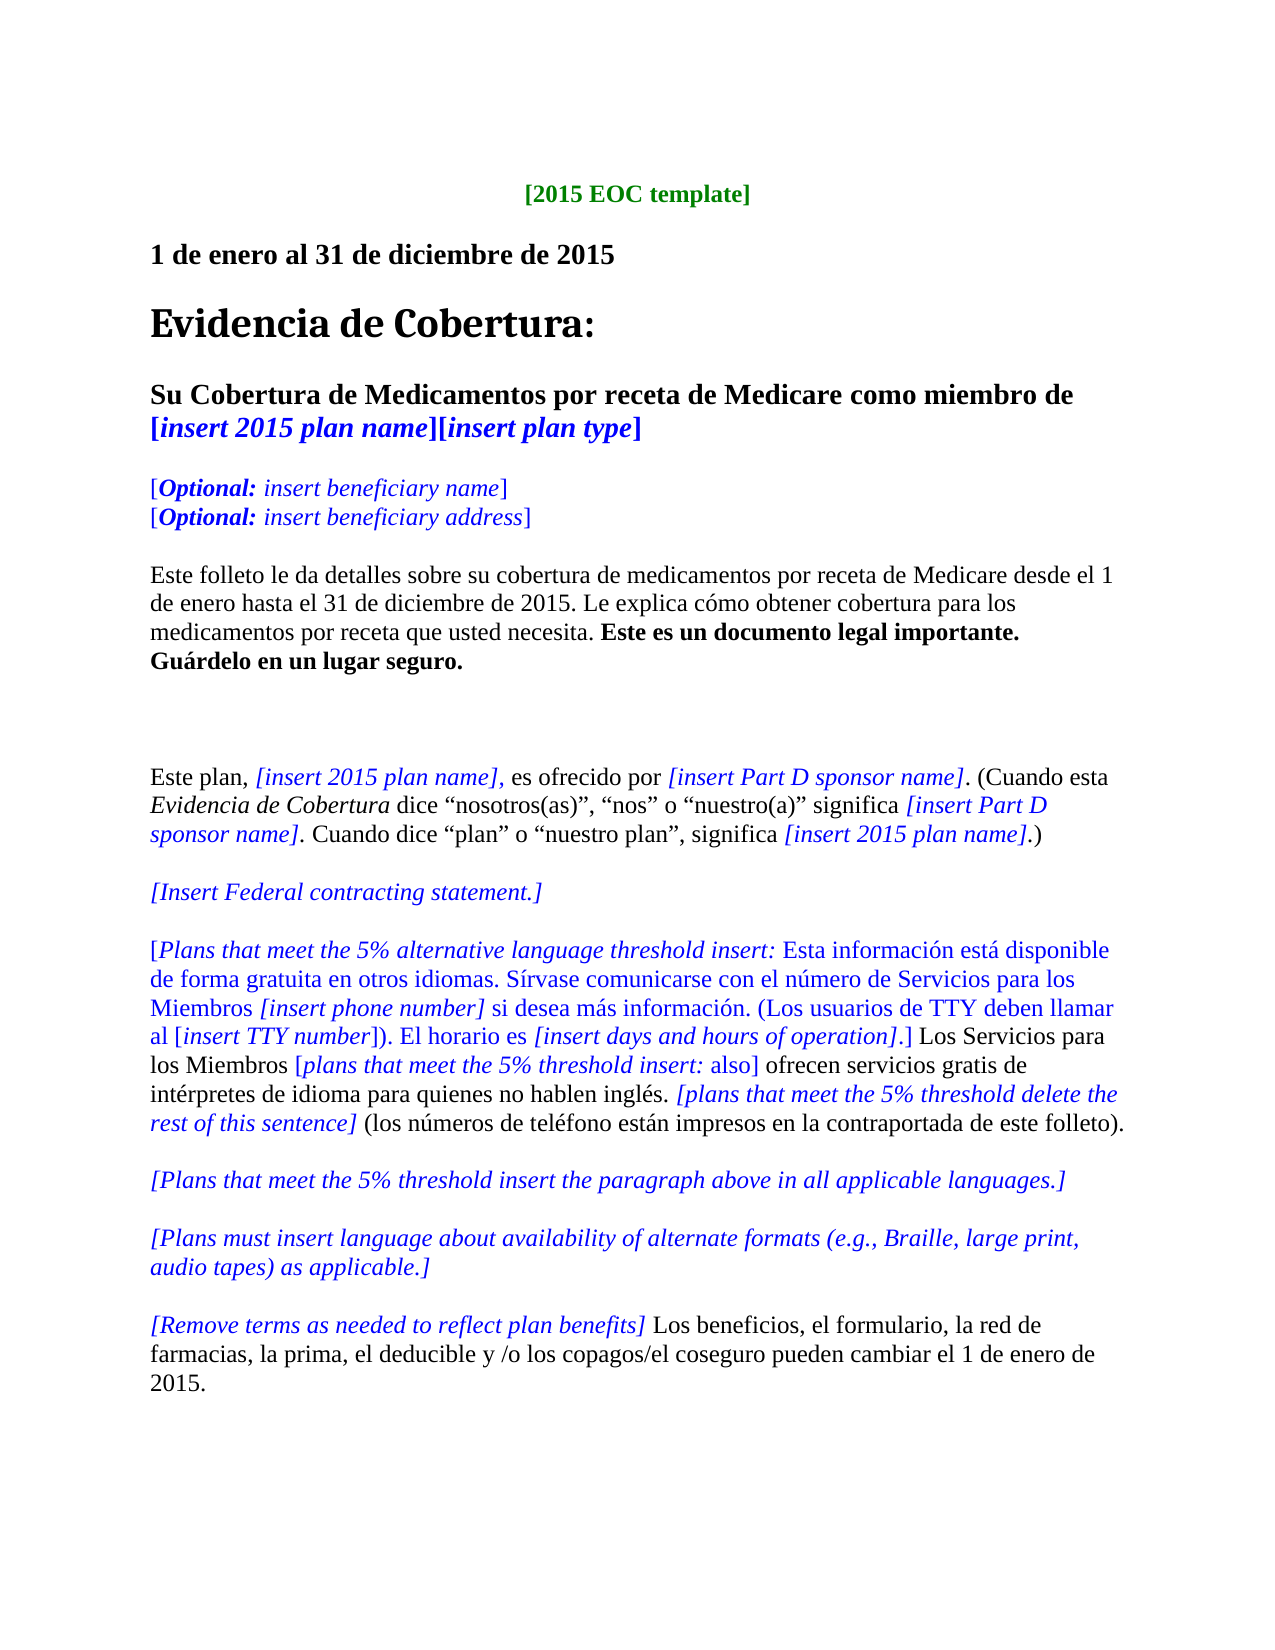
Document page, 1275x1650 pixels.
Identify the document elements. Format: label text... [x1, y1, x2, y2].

text 1 de enero al 31 de diciembre de 2015 [150, 237, 1125, 271]
text [Plans must insert language about availability of alternate formats (e.g., Braille, large print, audio tapes) as applicable.] [150, 1223, 1125, 1281]
text Este folleto le da detalles sobre su cobertura de medicamentos por receta de Medicare desde el 1 de enero hasta el 31 de diciembre de 2015. Le explica cómo obtener cobertura para los medicamentos por receta que usted necesita. Este es un documento legal importante. Guárdelo en un lugar seguro. [150, 560, 1125, 675]
text [Plans that meet the 5% threshold insert the paragraph above in all applicable languages.] [150, 1166, 1125, 1194]
text Este plan, [insert 2015 plan name], es ofrecido por [insert Part D sponsor name]. (Cuando esta Evidencia de Cobertura dice “nosotros(as)”, “nos” o “nuestro(a)” significa [insert Part D sponsor name]. Cuando dice “plan” o “nuestro plan”, significa [insert 2015 plan name].) [150, 762, 1125, 848]
text [Insert Federal contracting statement.] [150, 877, 1125, 906]
text [2015 EOC template] [150, 179, 1125, 208]
text [Plans that meet the 5% alternative language threshold insert: Esta información está disponible de forma gratuita en otros idiomas. Sírvase comunicarse con el número de Servicios para los Miembros [insert phone number] si desea más información. (Los usuarios de TTY deben llamar al [insert TTY number]). El horario es [insert days and hours of operation].] Los Servicios para los Miembros [plans that meet the 5% threshold insert: also] ofrecen servicios gratis de intérpretes de idioma para quienes no hablen inglés. [plans that meet the 5% threshold delete the rest of this sentence] (los números de teléfono están impresos en la contraportada de este folleto). [150, 935, 1125, 1136]
text [Optional: insert beneficiary name] [Optional: insert beneficiary address] [150, 473, 1125, 531]
subtitle Evidencia de Cobertura: [150, 300, 1125, 348]
text Su Cobertura de Medicamentos por receta de Medicare como miembro de [insert 2015 plan name][insert plan type] [150, 377, 1125, 444]
text [Remove terms as needed to reflect plan benefits] Los beneficios, el formulario, la red de farmacias, la prima, el deducible y /o los copagos/el coseguro pueden cambiar el 1 de enero de 2015. [150, 1310, 1125, 1396]
